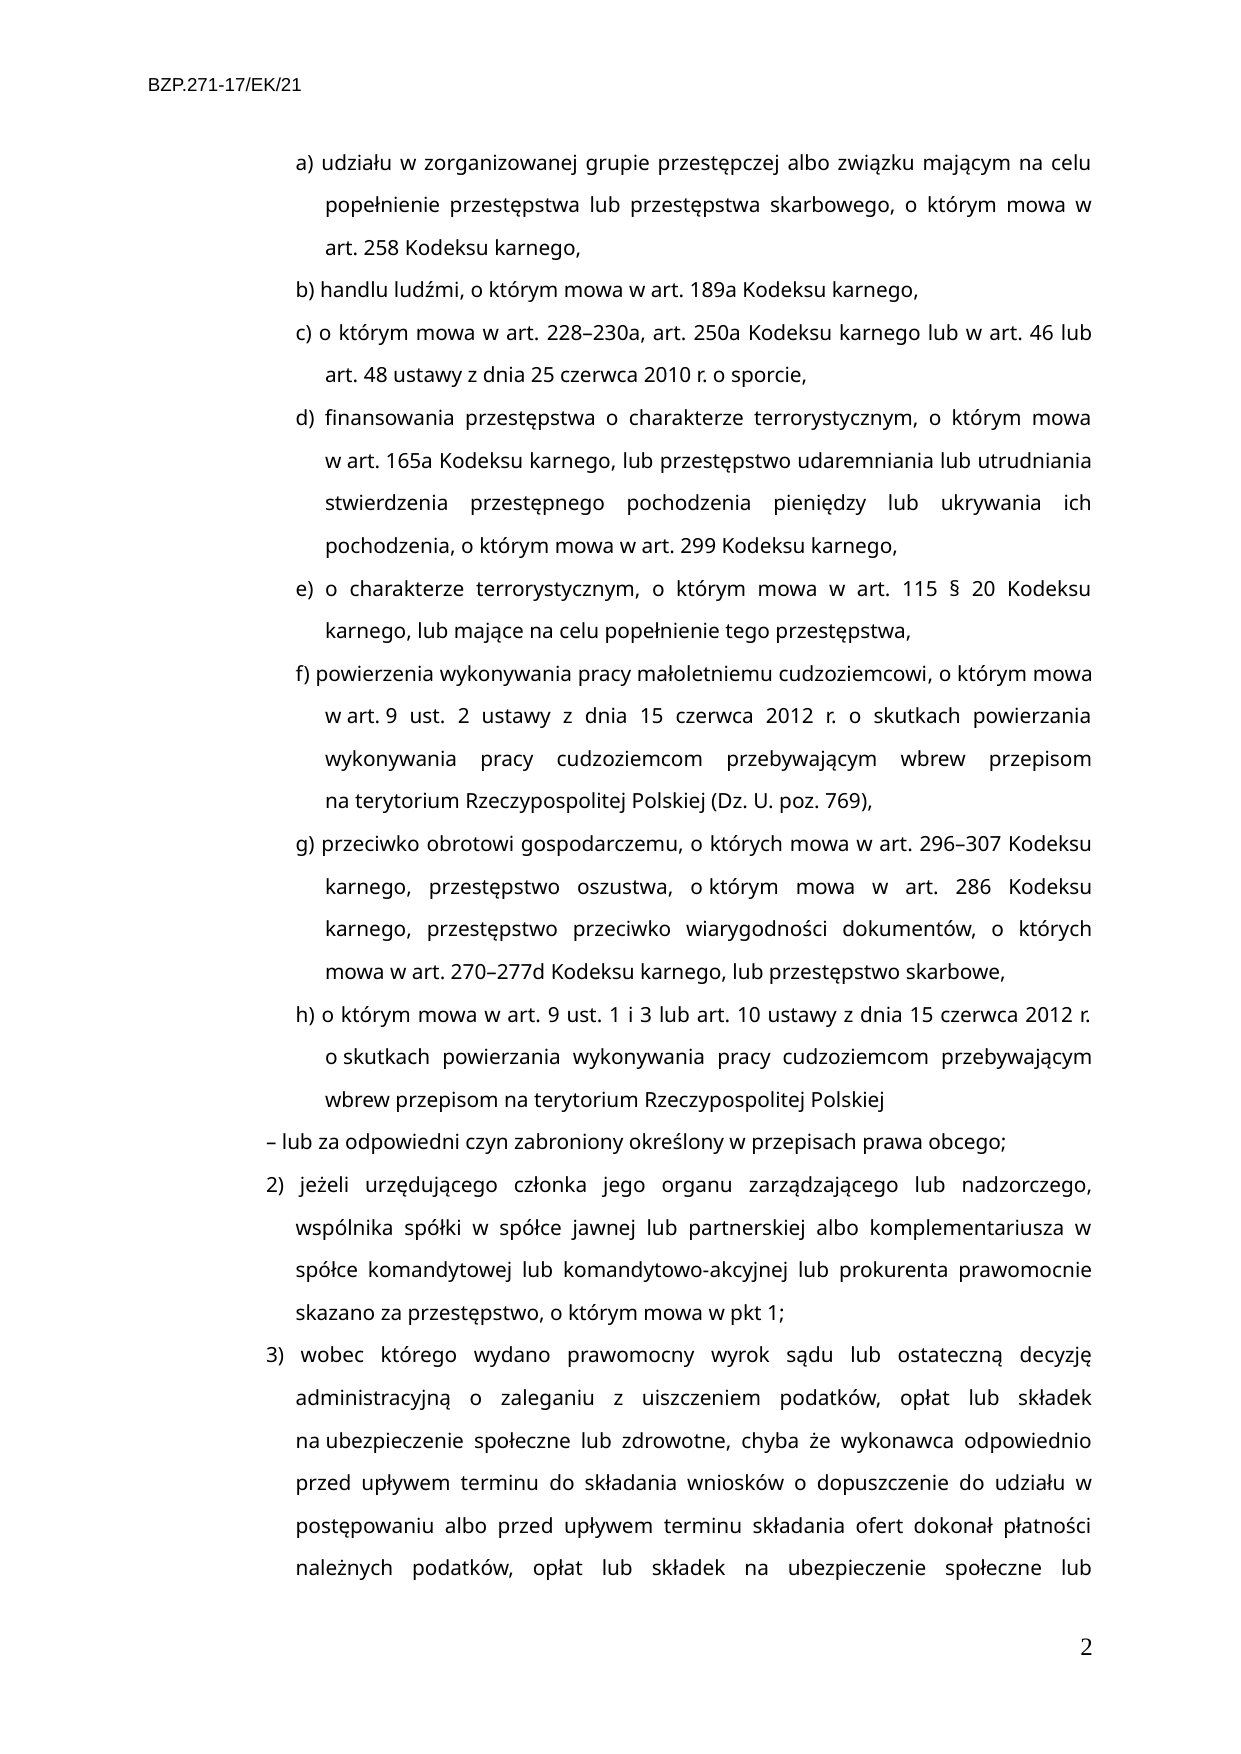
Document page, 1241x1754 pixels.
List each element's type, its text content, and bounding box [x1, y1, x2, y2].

text g) przeciwko obrotowi gospodarczemu, o których mowa w art. 296–307 Kodeksu karnego, przestępstwo oszustwa, o którym mowa w art. 286 Kodeksu karnego, przestępstwo przeciwko wiarygodności dokumentów, o których mowa w art. 270–277d Kodeksu karnego, lub przestępstwo skarbowe, [295, 829, 1093, 986]
text h) o którym mowa w art. 9 ust. 1 i 3 lub art. 10 ustawy z dnia 15 czerwca 2012 r. o skutkach powierzania wykonywania pracy cudzoziemcom przebywającym wbrew przepisom na terytorium Rzeczypospolitej Polskiej [295, 1000, 1093, 1113]
text c) o którym mowa w art. 228–230a, art. 250a Kodeksu karnego lub w art. 46 lub art. 48 ustawy z dnia 25 czerwca 2010 r. o sporcie, [295, 318, 1093, 389]
text f) powierzenia wykonywania pracy małoletniemu cudzoziemcowi, o którym mowa w art. 9 ust. 2 ustawy z dnia 15 czerwca 2012 r. o skutkach powierzania wykonywania pracy cudzoziemcom przebywającym wbrew przepisom na terytorium Rzeczypospolitej Polskiej (Dz. U. poz. 769), [295, 659, 1093, 815]
text e) o charakterze terrorystycznym, o którym mowa w art. 115 § 20 Kodeksu karnego, lub mające na celu popełnienie tego przestępstwa, [295, 574, 1093, 645]
text a) udziału w zorganizowanej grupie przestępczej albo związku mającym na celu popełnienie przestępstwa lub przestępstwa skarbowego, o którym mowa w art. 258 Kodeksu karnego, [295, 148, 1093, 261]
text – lub za odpowiedni czyn zabroniony określony w przepisach prawa obcego; [266, 1127, 1093, 1156]
text b) handlu ludźmi, o którym mowa w art. 189a Kodeksu karnego, [295, 275, 1093, 304]
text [266, 1341, 1093, 1582]
text d) finansowania przestępstwa o charakterze terrorystycznym, o którym mowa w art. 165a Kodeksu karnego, lub przestępstwo udaremniania lub utrudniania stwierdzenia przestępnego pochodzenia pieniędzy lub ukrywania ich pochodzenia, o którym mowa w art. 299 Kodeksu karnego, [295, 403, 1093, 559]
text 2) jeżeli urzędującego członka jego organu zarządzającego lub nadzorczego, wspólnika spółki w spółce jawnej lub partnerskiej albo komplementariusza w spółce komandytowej lub komandytowo-akcyjnej lub prokurenta prawomocnie skazano za przestępstwo, o którym mowa w pkt 1; [266, 1170, 1093, 1326]
